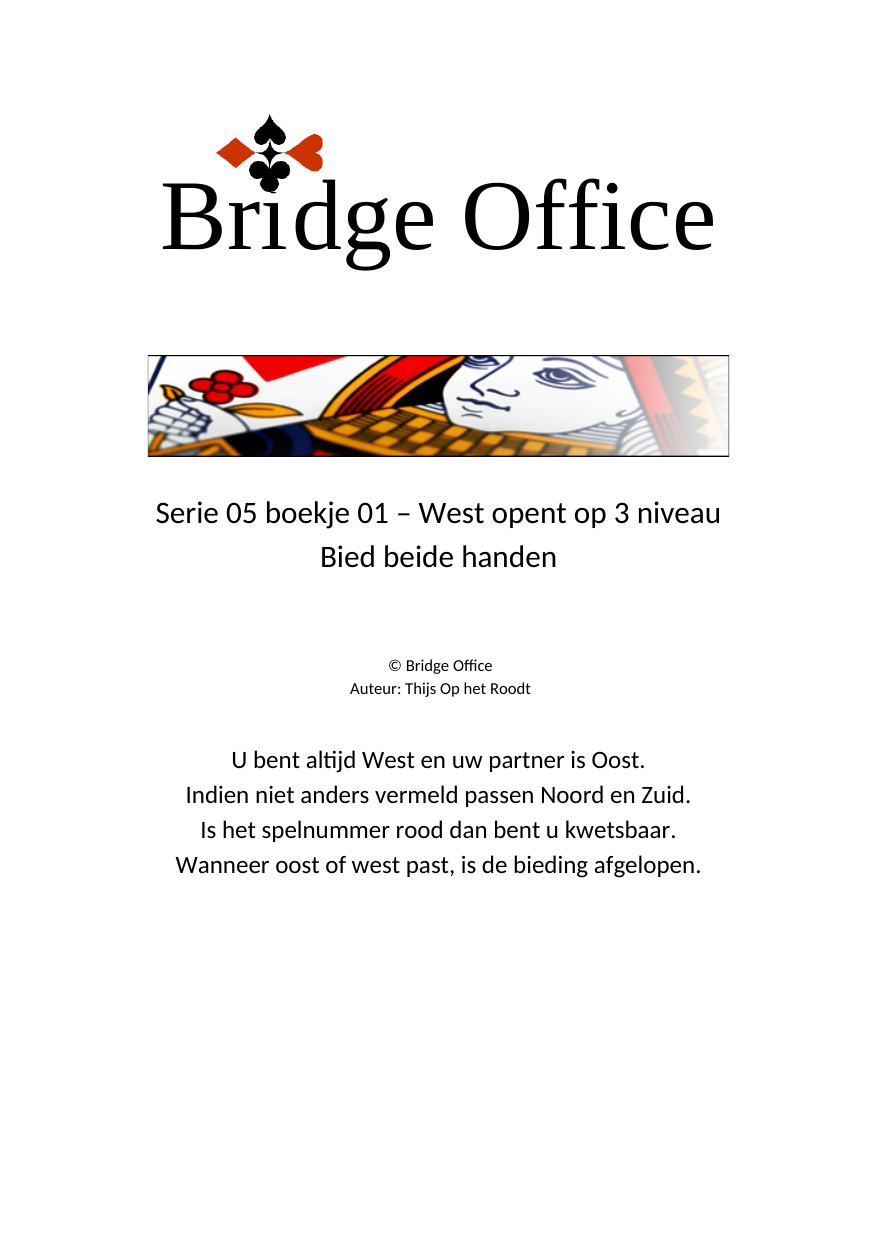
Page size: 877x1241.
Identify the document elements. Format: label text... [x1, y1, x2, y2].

text Indien niet anders vermeld passen Noord en Zuid. [148, 779, 729, 810]
picture [147, 355, 730, 457]
picture [215, 113, 323, 192]
text Auteur: Thijs Op het Roodt U bent altijd West en uw partner is Oost. [148, 678, 729, 775]
text Serie 05 boekje 01 – West opent op 3 niveau [148, 493, 729, 531]
text Is het spelnummer rood dan bent u kwetsbaar. [148, 814, 729, 845]
text Bied beide handen [148, 537, 729, 575]
text Wanneer oost of west past, is de bieding afgelopen. [148, 849, 729, 880]
text © Bridge Office [148, 655, 729, 676]
